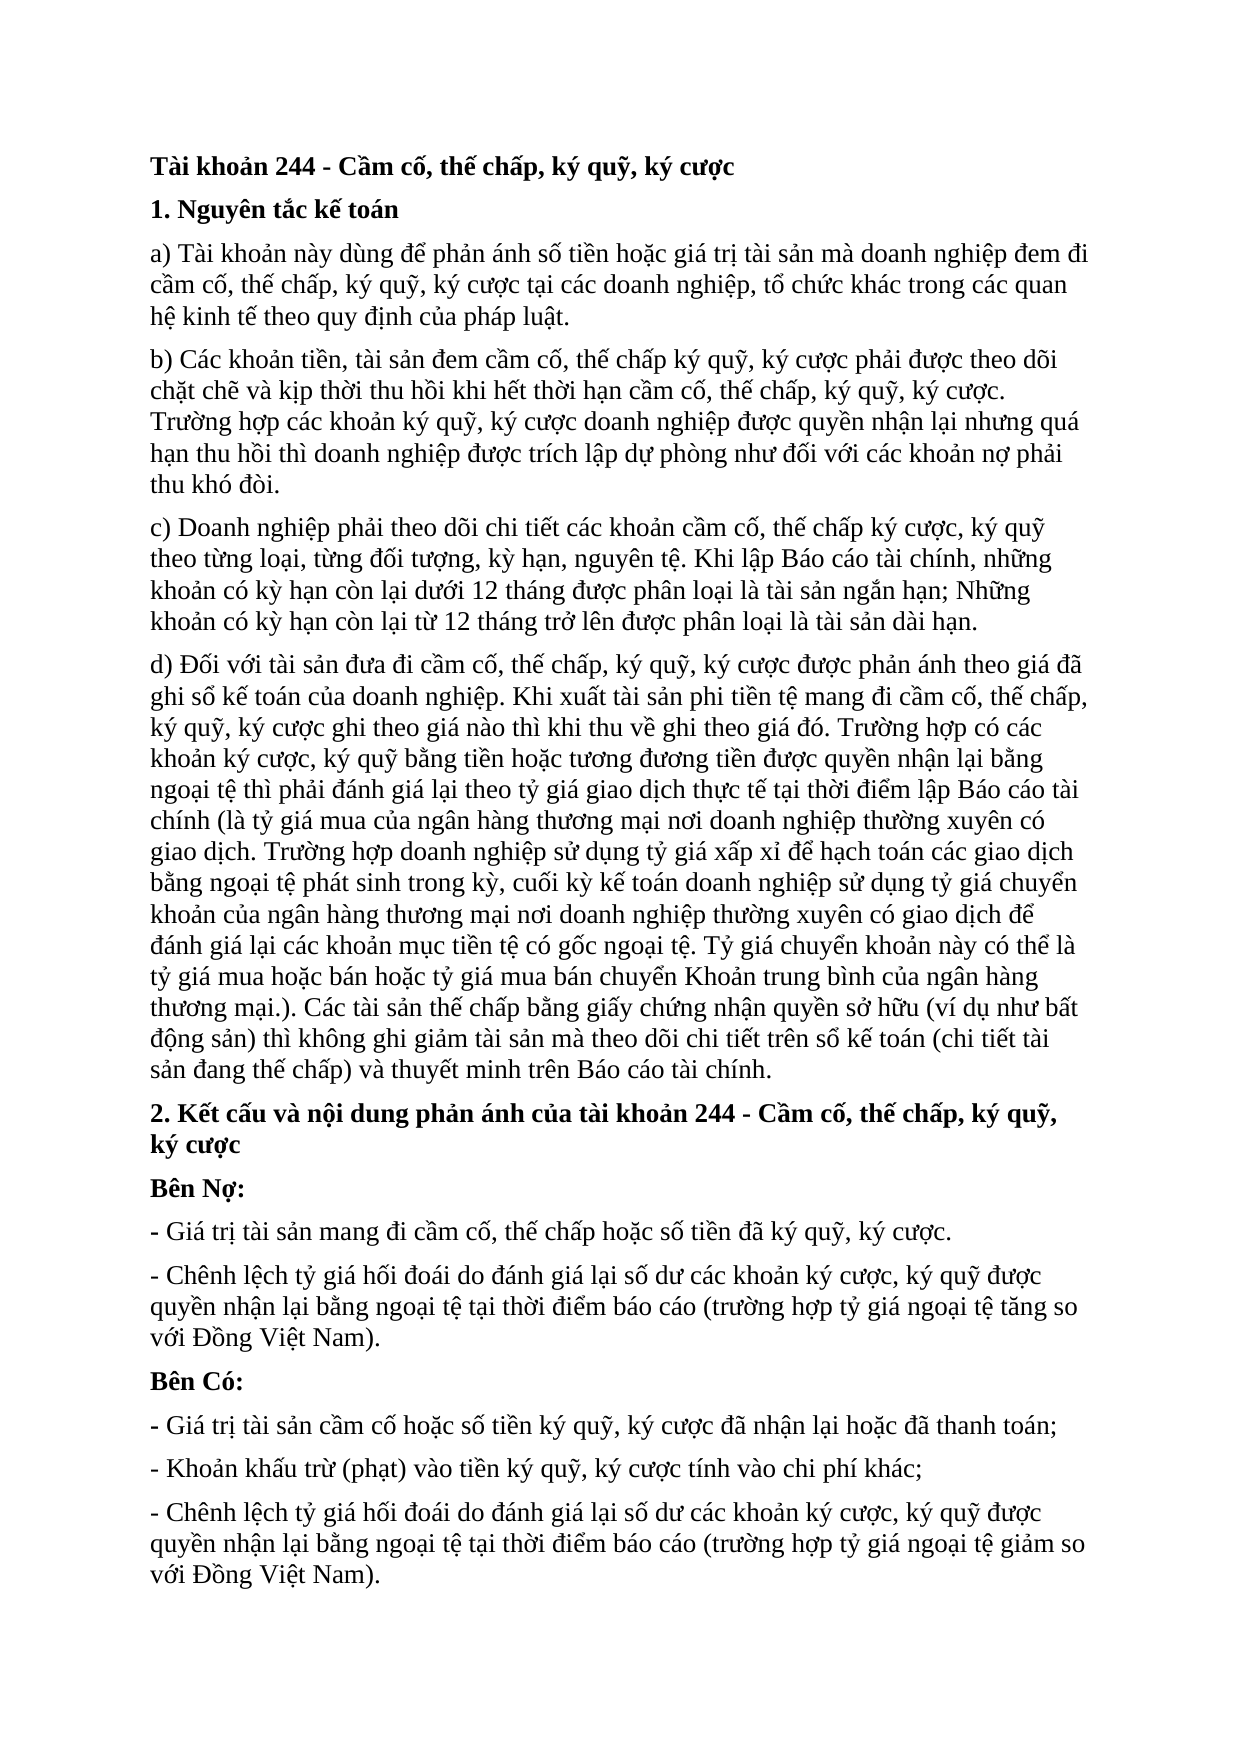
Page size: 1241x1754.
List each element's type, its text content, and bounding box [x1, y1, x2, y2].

text 2. Kết cấu và nội dung phản ánh của tài khoản 244 - Cầm cố, thế chấp, ký quỹ, ký cược [150, 1097, 1090, 1159]
text 1. Nguyên tắc kế toán [150, 194, 1090, 225]
text b) Các khoản tiền, tài sản đem cầm cố, thế chấp ký quỹ, ký cược phải được theo dõi chặt chẽ và kịp thời thu hồi khi hết thời hạn cầm cố, thế chấp, ký quỹ, ký cược. Trường hợp các khoản ký quỹ, ký cược doanh nghiệp được quyền nhận lại nhưng quá hạn thu hồi thì doanh nghiệp được trích lập dự phòng như đối với các khoản nợ phải thu khó đòi. [150, 343, 1090, 499]
text - Khoản khấu trừ (phạt) vào tiền ký quỹ, ký cược tính vào chi phí khác; [150, 1452, 1090, 1483]
text - Chênh lệch tỷ giá hối đoái do đánh giá lại số dư các khoản ký cược, ký quỹ được quyền nhận lại bằng ngoại tệ tại thời điểm báo cáo (trường hợp tỷ giá ngoại tệ tăng so với Đồng Việt Nam). [150, 1259, 1090, 1353]
text Tài khoản 244 - Cầm cố, thế chấp, ký quỹ, ký cược [150, 150, 1090, 181]
text Bên Nợ: [150, 1172, 1090, 1203]
text - Giá trị tài sản cầm cố hoặc số tiền ký quỹ, ký cược đã nhận lại hoặc đã thanh toán; [150, 1409, 1090, 1440]
text - Chênh lệch tỷ giá hối đoái do đánh giá lại số dư các khoản ký cược, ký quỹ được quyền nhận lại bằng ngoại tệ tại thời điểm báo cáo (trường hợp tỷ giá ngoại tệ giảm so với Đồng Việt Nam). [150, 1496, 1090, 1589]
text d) Đối với tài sản đưa đi cầm cố, thế chấp, ký quỹ, ký cược được phản ánh theo giá đã ghi sổ kế toán của doanh nghiệp. Khi xuất tài sản phi tiền tệ mang đi cầm cố, thế chấp, ký quỹ, ký cược ghi theo giá nào thì khi thu về ghi theo giá đó. Trường hợp có các khoản ký cược, ký quỹ bằng tiền hoặc tương đương tiền được quyền nhận lại bằng ngoại tệ thì phải đánh giá lại theo tỷ giá giao dịch thực tế tại thời điểm lập Báo cáo tài chính (là tỷ giá mua của ngân hàng thương mại nơi doanh nghiệp thường xuyên có giao dịch. Trường hợp doanh nghiệp sử dụng tỷ giá xấp xỉ để hạch toán các giao dịch bằng ngoại tệ phát sinh trong kỳ, cuối kỳ kế toán doanh nghiệp sử dụng tỷ giá chuyển khoản của ngân hàng thương mại nơi doanh nghiệp thường xuyên có giao dịch để đánh giá lại các khoản mục tiền tệ có gốc ngoại tệ. Tỷ giá chuyển khoản này có thể là tỷ giá mua hoặc bán hoặc tỷ giá mua bán chuyển Khoản trung bình của ngân hàng thương mại.). Các tài sản thế chấp bằng giấy chứng nhận quyền sở hữu (ví dụ như bất động sản) thì không ghi giảm tài sản mà theo dõi chi tiết trên sổ kế toán (chi tiết tài sản đang thế chấp) và thuyết minh trên Báo cáo tài chính. [150, 648, 1090, 1084]
text a) Tài khoản này dùng để phản ánh số tiền hoặc giá trị tài sản mà doanh nghiệp đem đi cầm cố, thế chấp, ký quỹ, ký cược tại các doanh nghiệp, tổ chức khác trong các quan hệ kinh tế theo quy định của pháp luật. [150, 237, 1090, 331]
text c) Doanh nghiệp phải theo dõi chi tiết các khoản cầm cố, thế chấp ký cược, ký quỹ theo từng loại, từng đối tượng, kỳ hạn, nguyên tệ. Khi lập Báo cáo tài chính, những khoản có kỳ hạn còn lại dưới 12 tháng được phân loại là tài sản ngắn hạn; Những khoản có kỳ hạn còn lại từ 12 tháng trở lên được phân loại là tài sản dài hạn. [150, 511, 1090, 636]
text - Giá trị tài sản mang đi cầm cố, thế chấp hoặc số tiền đã ký quỹ, ký cược. [150, 1216, 1090, 1247]
text Bên Có: [150, 1365, 1090, 1396]
